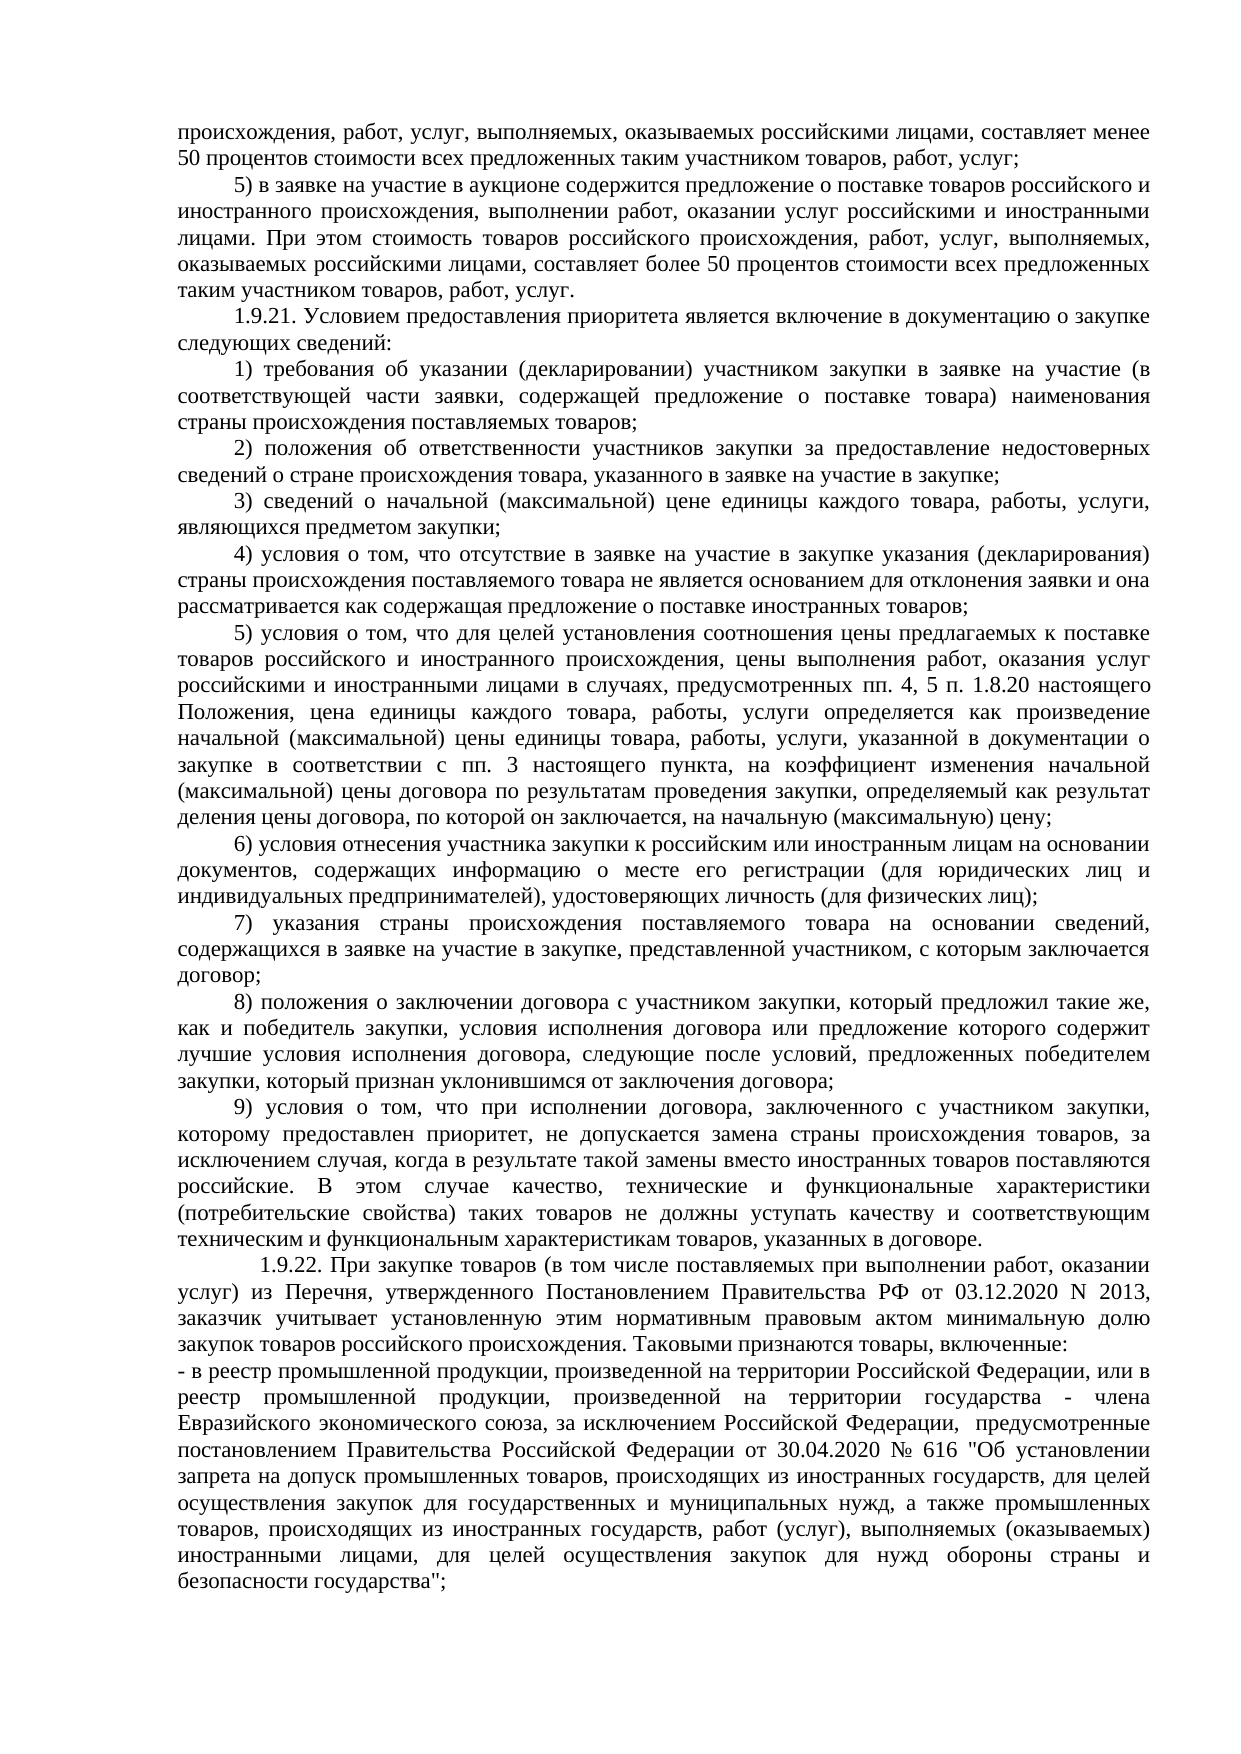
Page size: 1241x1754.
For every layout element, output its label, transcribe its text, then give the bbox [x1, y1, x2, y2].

text 1) требования об указании (декларировании) участником закупки в заявке на участие (в соответствующей части заявки, содержащей предложение о поставке товара) наименования страны происхождения поставляемых товаров; [177, 355, 1152, 434]
text 7) указания страны происхождения поставляемого товара на основании сведений, содержащихся в заявке на участие в закупке, представленной участником, с которым заключается договор; [177, 909, 1152, 988]
text 4) условия о том, что отсутствие в заявке на участие в закупке указания (декларирования) страны происхождения поставляемого товара не является основанием для отклонения заявки и она рассматривается как содержащая предложение о поставке иностранных товаров; [177, 540, 1152, 619]
text 8) положения о заключении договора с участником закупки, который предложил такие же, как и победитель закупки, условия исполнения договора или предложение которого содержит лучшие условия исполнения договора, следующие после условий, предложенных победителем закупки, который признан уклонившимся от заключения договора; [177, 988, 1152, 1093]
text 3) сведений о начальной (максимальной) цене единицы каждого товара, работы, услуги, являющихся предметом закупки; [177, 487, 1152, 540]
text 5) условия о том, что для целей установления соотношения цены предлагаемых к поставке товаров российского и иностранного происхождения, цены выполнения работ, оказания услуг российскими и иностранными лицами в случаях, предусмотренных пп. 4, 5 п. 1.8.20 настоящего Положения, цена единицы каждого товара, работы, услуги определяется как произведение начальной (максимальной) цены единицы товара, работы, услуги, указанной в документации о закупке в соответствии с пп. 3 настоящего пункта, на коэффициент изменения начальной (максимальной) цены договора по результатам проведения закупки, определяемый как результат деления цены договора, по которой он заключается, на начальную (максимальную) цену; [177, 619, 1152, 830]
text 1.9.21. Условием предоставления приоритета является включение в документацию о закупке следующих сведений: [177, 303, 1152, 355]
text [177, 118, 1152, 171]
text 6) условия отнесения участника закупки к российским или иностранным лицам на основании документов, содержащих информацию о месте его регистрации (для юридических лиц и индивидуальных предпринимателей), удостоверяющих личность (для физических лиц); [177, 830, 1152, 909]
text 2) положения об ответственности участников закупки за предоставление недостоверных сведений о стране происхождения товара, указанного в заявке на участие в закупке; [177, 434, 1152, 487]
text 5) в заявке на участие в аукционе содержится предложение о поставке товаров российского и иностранного происхождения, выполнении работ, оказании услуг российскими и иностранными лицами. При этом стоимость товаров российского происхождения, работ, услуг, выполняемых, оказываемых российскими лицами, составляет более 50 процентов стоимости всех предложенных таким участником товаров, работ, услуг. [177, 171, 1152, 303]
text 1.9.22. При закупке товаров (в том числе поставляемых при выполнении работ, оказании услуг) из Перечня, утвержденного Постановлением Правительства РФ от 03.12.2020 N 2013, заказчик учитывает установленную этим нормативным правовым актом минимальную долю закупок товаров российского происхождения. Таковыми признаются товары, включенные: [177, 1251, 1152, 1357]
text - в реестр промышленной продукции, произведенной на территории Российской Федерации, или в реестр промышленной продукции, произведенной на территории государства - члена Евразийского экономического союза, за исключением Российской Федерации, предусмотренные постановлением Правительства Российской Федерации от 30.04.2020 № 616 "Об установлении запрета на допуск промышленных товаров, происходящих из иностранных государств, для целей осуществления закупок для государственных и муниципальных нужд, а также промышленных товаров, происходящих из иностранных государств, работ (услуг), выполняемых (оказываемых) иностранными лицами, для целей осуществления закупок для нужд обороны страны и безопасности государства"; [177, 1357, 1152, 1594]
text 9) условия о том, что при исполнении договора, заключенного с участником закупки, которому предоставлен приоритет, не допускается замена страны происхождения товаров, за исключением случая, когда в результате такой замены вместо иностранных товаров поставляются российские. В этом случае качество, технические и функциональные характеристики (потребительские свойства) таких товаров не должны уступать качеству и соответствующим техническим и функциональным характеристикам товаров, указанных в договоре. [177, 1093, 1152, 1251]
